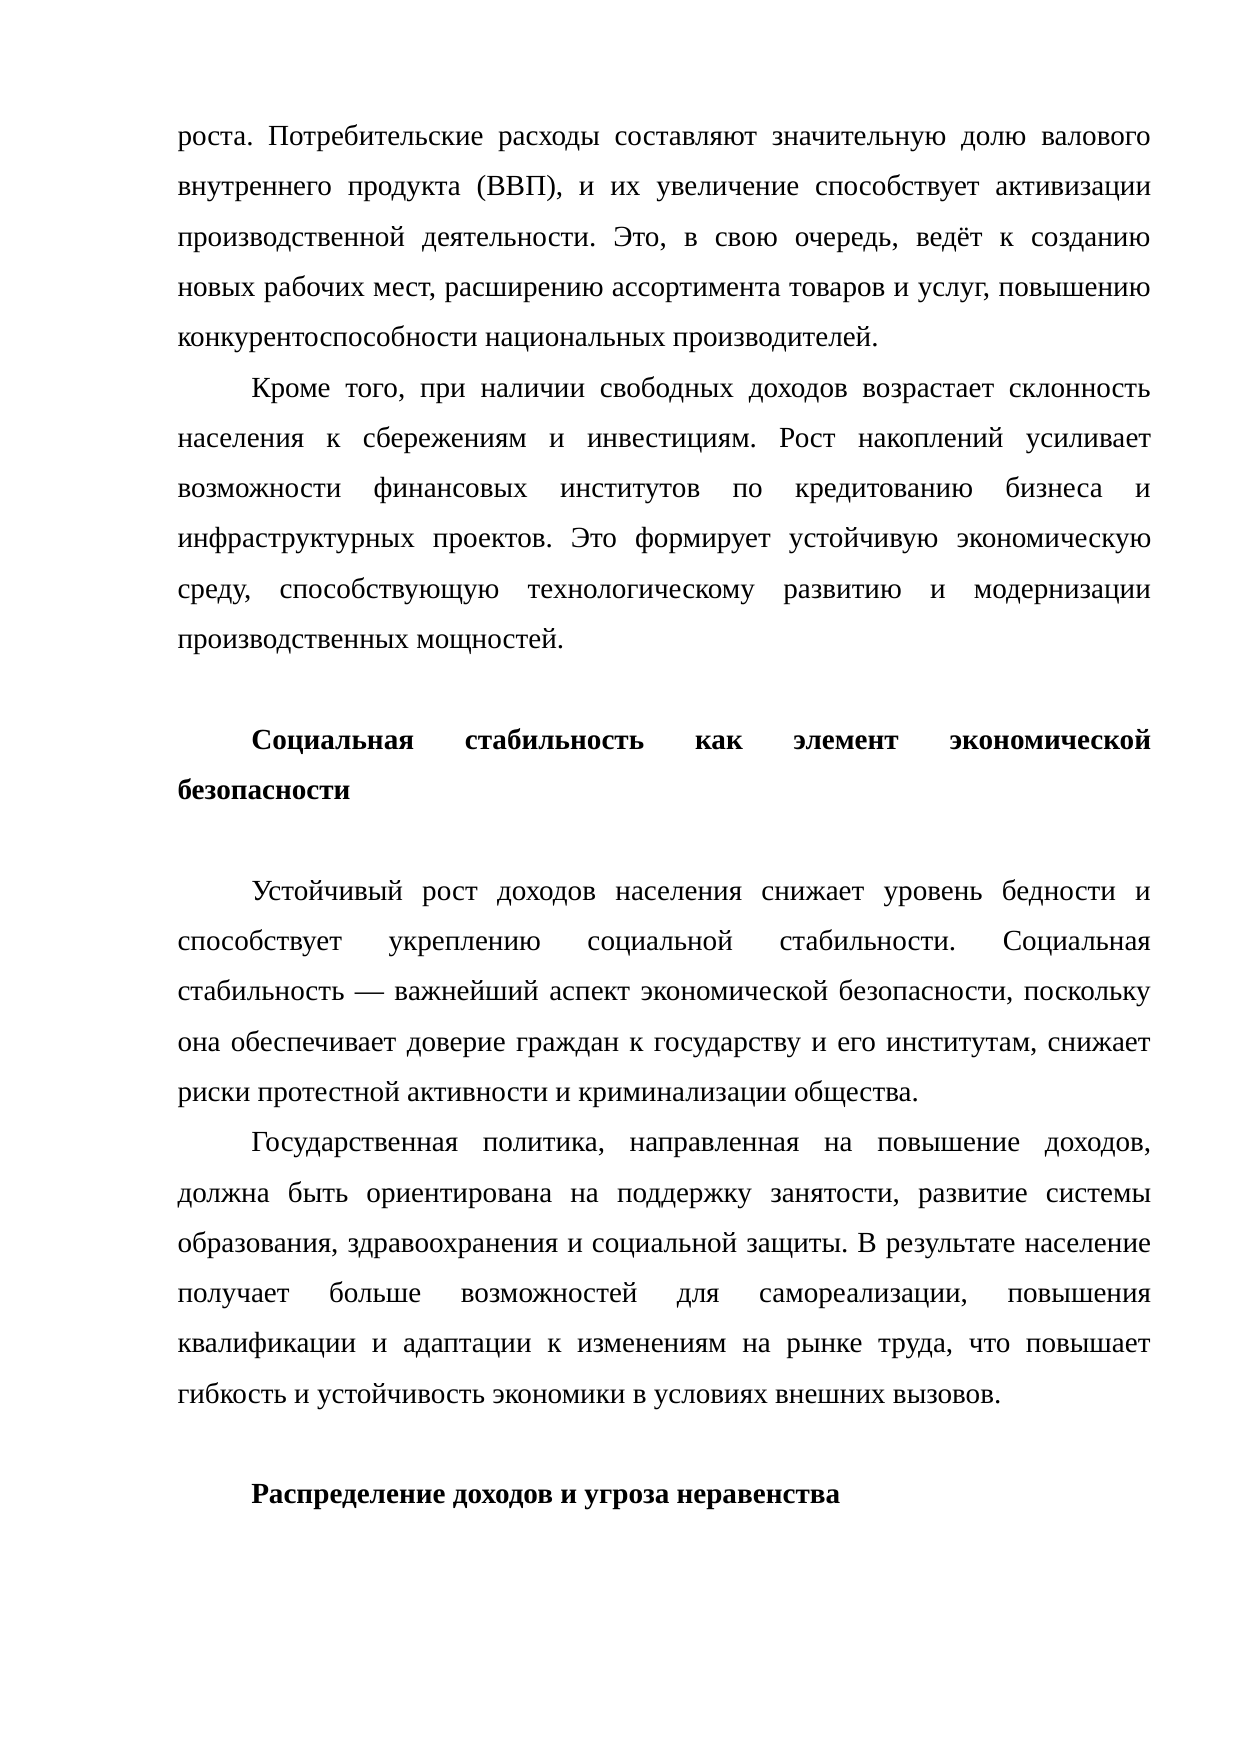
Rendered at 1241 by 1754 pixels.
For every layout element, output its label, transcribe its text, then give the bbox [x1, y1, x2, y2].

text Социальная стабильность как элемент экономической безопасности [177, 722, 1152, 806]
text Кроме того, при наличии свободных доходов возрастает склонность населения к сбережениям и инвестициям. Рост накоплений усиливает возможности финансовых институтов по кредитованию бизнеса и инфраструктурных проектов. Это формирует устойчивую экономическую среду, способствующую технологическому развитию и модернизации производственных мощностей. [177, 370, 1152, 655]
text Устойчивый рост доходов населения снижает уровень бедности и способствует укреплению социальной стабильности. Социальная стабильность — важнейший аспект экономической безопасности, поскольку она обеспечивает доверие граждан к государству и его институтам, снижает риски протестной активности и криминализации общества. [177, 873, 1152, 1108]
text Государственная политика, направленная на повышение доходов, должна быть ориентирована на поддержку занятости, развитие системы образования, здравоохранения и социальной защиты. В результате население получает больше возможностей для самореализации, повышения квалификации и адаптации к изменениям на рынке труда, что повышает гибкость и устойчивость экономики в условиях внешних вызовов. [177, 1124, 1152, 1409]
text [177, 118, 1152, 353]
text Распределение доходов и угроза неравенства [177, 1477, 1152, 1510]
